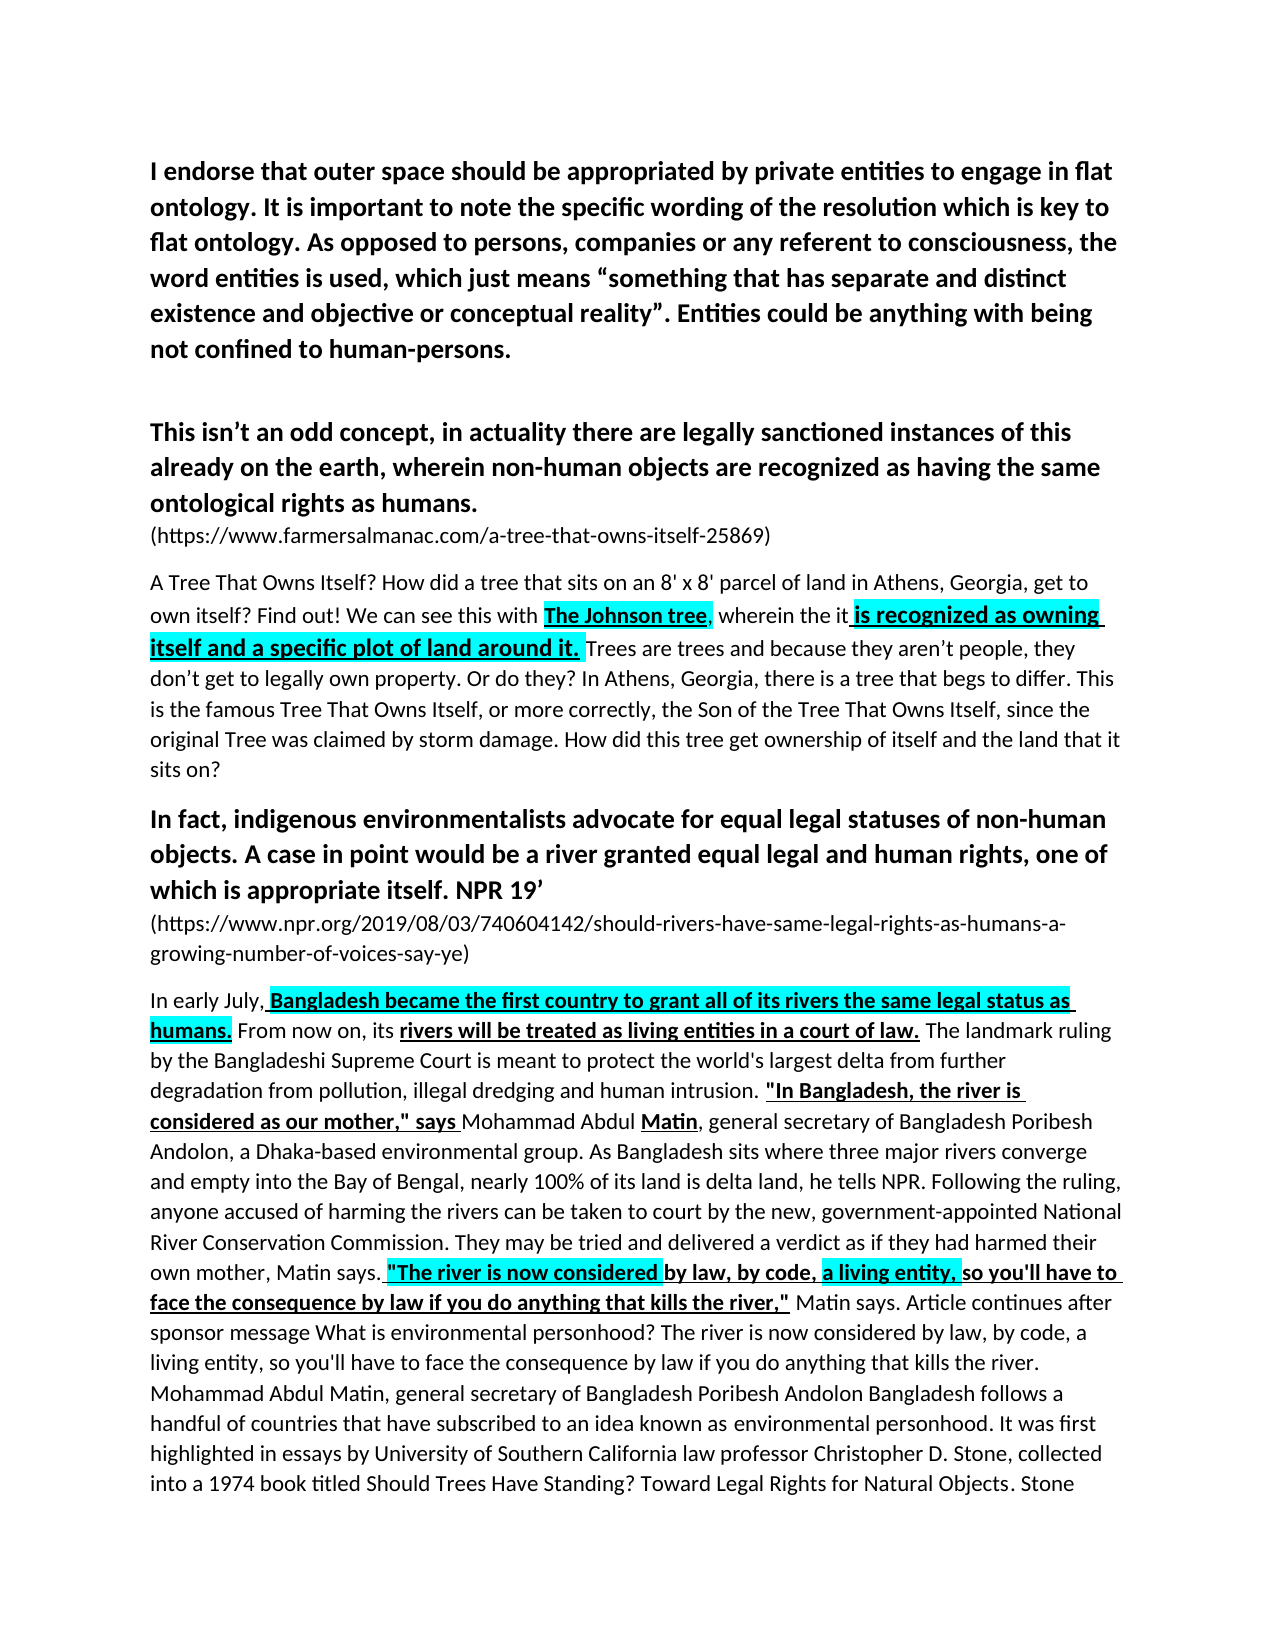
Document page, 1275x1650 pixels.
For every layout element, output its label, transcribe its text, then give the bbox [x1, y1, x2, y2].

text (https://www.npr.org/2019/08/03/740604142/should-rivers-have-same-legal-rights-as-humans-a-growing-number-of-voices-say-ye) [150, 909, 1125, 967]
text (https://www.farmersalmanac.com/a-tree-that-owns-itself-25869) [150, 522, 1125, 550]
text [150, 986, 1125, 1497]
subtitle This isn’t an odd concept, in actuality there are legally sanctioned instances of this already on the earth, wherein non-human objects are recognized as having the same ontological rights as humans. [150, 415, 1125, 519]
subtitle I endorse that outer space should be appropriated by private entities to engage in flat ontology. It is important to note the specific wording of the resolution which is key to flat ontology. As opposed to persons, companies or any referent to consciousness, the word entities is used, which just means “something that has separate and distinct existence and objective or conceptual reality”. Entities could be anything with being not confined to human-persons. [150, 154, 1125, 365]
subtitle In fact, indigenous environmentalists advocate for equal legal statuses of non-human objects. A case in point would be a river granted equal legal and human rights, one of which is appropriate itself. NPR 19’ [150, 802, 1125, 906]
text A Tree That Owns Itself? How did a tree that sits on an 8' x 8' parcel of land in Athens, Georgia, get to own itself? Find out! We can see this with The Johnson tree, wherein the it is recognized as owning itself and a specific plot of land around it. Trees are trees and because they aren’t people, they don’t get to legally own property. Or do they? In Athens, Georgia, there is a tree that begs to differ. This is the famous Tree That Owns Itself, or more correctly, the Son of the Tree That Owns Itself, since the original Tree was claimed by storm damage. How did this tree get ownership of itself and the land that it sits on? [150, 568, 1125, 783]
